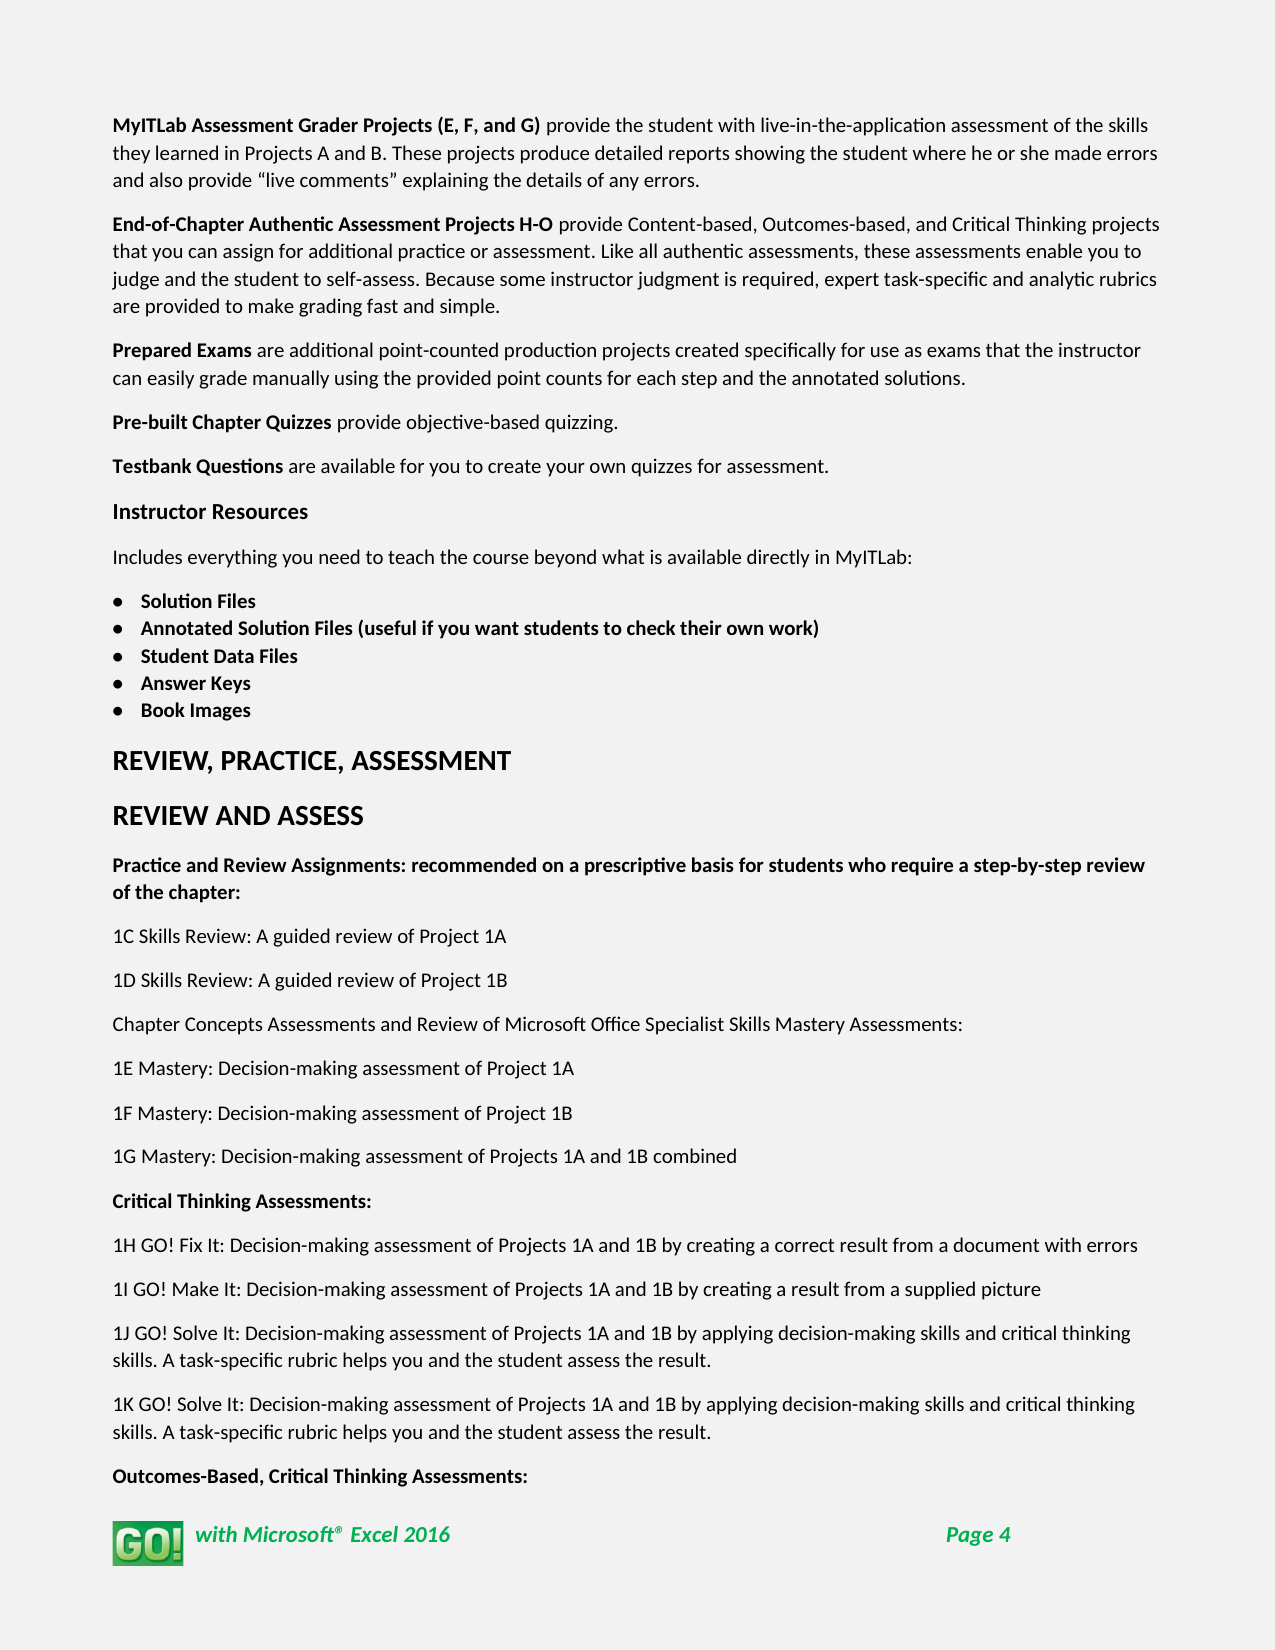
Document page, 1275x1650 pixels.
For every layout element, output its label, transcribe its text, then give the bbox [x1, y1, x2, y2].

text 1D Skills Review: A guided review of Project 1B [112, 967, 1162, 993]
text Prepared Exams are additional point-counted production projects created specifically for use as exams that the instructor can easily grade manually using the provided point counts for each step and the annotated solutions. [112, 338, 1162, 390]
text 1F Mastery: Decision-making assessment of Project 1B [112, 1100, 1162, 1125]
subtitle Review, Practice, Assessment [112, 742, 1162, 777]
text 1I GO! Make It: Decision-making assessment of Projects 1A and 1B by creating a result from a supplied picture [112, 1276, 1162, 1301]
text MyITLab Assessment Grader Projects (E, F, and G) provide the student with live-in-the-application assessment of the skills they learned in Projects A and B. These projects produce detailed reports showing the student where he or she made errors and also provide “live comments” explaining the details of any errors. [112, 112, 1162, 193]
list Answer Keys [112, 670, 1162, 696]
text 1H GO! Fix It: Decision-making assessment of Projects 1A and 1B by creating a correct result from a document with errors [112, 1232, 1162, 1257]
subtitle Review and Assess [112, 797, 1162, 832]
text 1C Skills Review: A guided review of Project 1A [112, 923, 1162, 949]
text Critical Thinking Assessments: [112, 1188, 1162, 1213]
text End-of-Chapter Authentic Assessment Projects H-O provide Content-based, Outcomes-based, and Critical Thinking projects that you can assign for additional practice or assessment. Like all authentic assessments, these assessments enable you to judge and the student to self-assess. Because some instructor judgment is required, expert task-specific and analytic rubrics are provided to make grading fast and simple. [112, 211, 1162, 319]
text Includes everything you need to teach the course beyond what is available directly in MyITLab: [112, 544, 1162, 569]
text Outcomes-Based, Critical Thinking Assessments: [112, 1463, 1162, 1488]
list Annotated Solution Files (useful if you want students to check their own work) [112, 616, 1162, 641]
list Student Data Files [112, 643, 1162, 668]
text Instructor Resources [112, 497, 1162, 525]
text Chapter Concepts Assessments and Review of Microsoft Office Specialist Skills Mastery Assessments: [112, 1012, 1162, 1037]
list Solution Files [112, 588, 1162, 613]
text 1J GO! Solve It: Decision-making assessment of Projects 1A and 1B by applying decision-making skills and critical thinking skills. A task-specific rubric helps you and the student assess the result. [112, 1320, 1162, 1373]
text Practice and Review Assignments: recommended on a prescriptive basis for students who require a step-by-step review of the chapter: [112, 852, 1162, 905]
picture [112, 1521, 184, 1566]
text 1G Mastery: Decision-making assessment of Projects 1A and 1B combined [112, 1144, 1162, 1169]
text 1K GO! Solve It: Decision-making assessment of Projects 1A and 1B by applying decision-making skills and critical thinking skills. A task-specific rubric helps you and the student assess the result. [112, 1391, 1162, 1444]
text 1E Mastery: Decision-making assessment of Project 1A [112, 1056, 1162, 1081]
text Testbank Questions are available for you to create your own quizzes for assessment. [112, 453, 1162, 478]
text Pre-built Chapter Quizzes provide objective-based quizzing. [112, 409, 1162, 434]
list Book Images [112, 698, 1162, 723]
